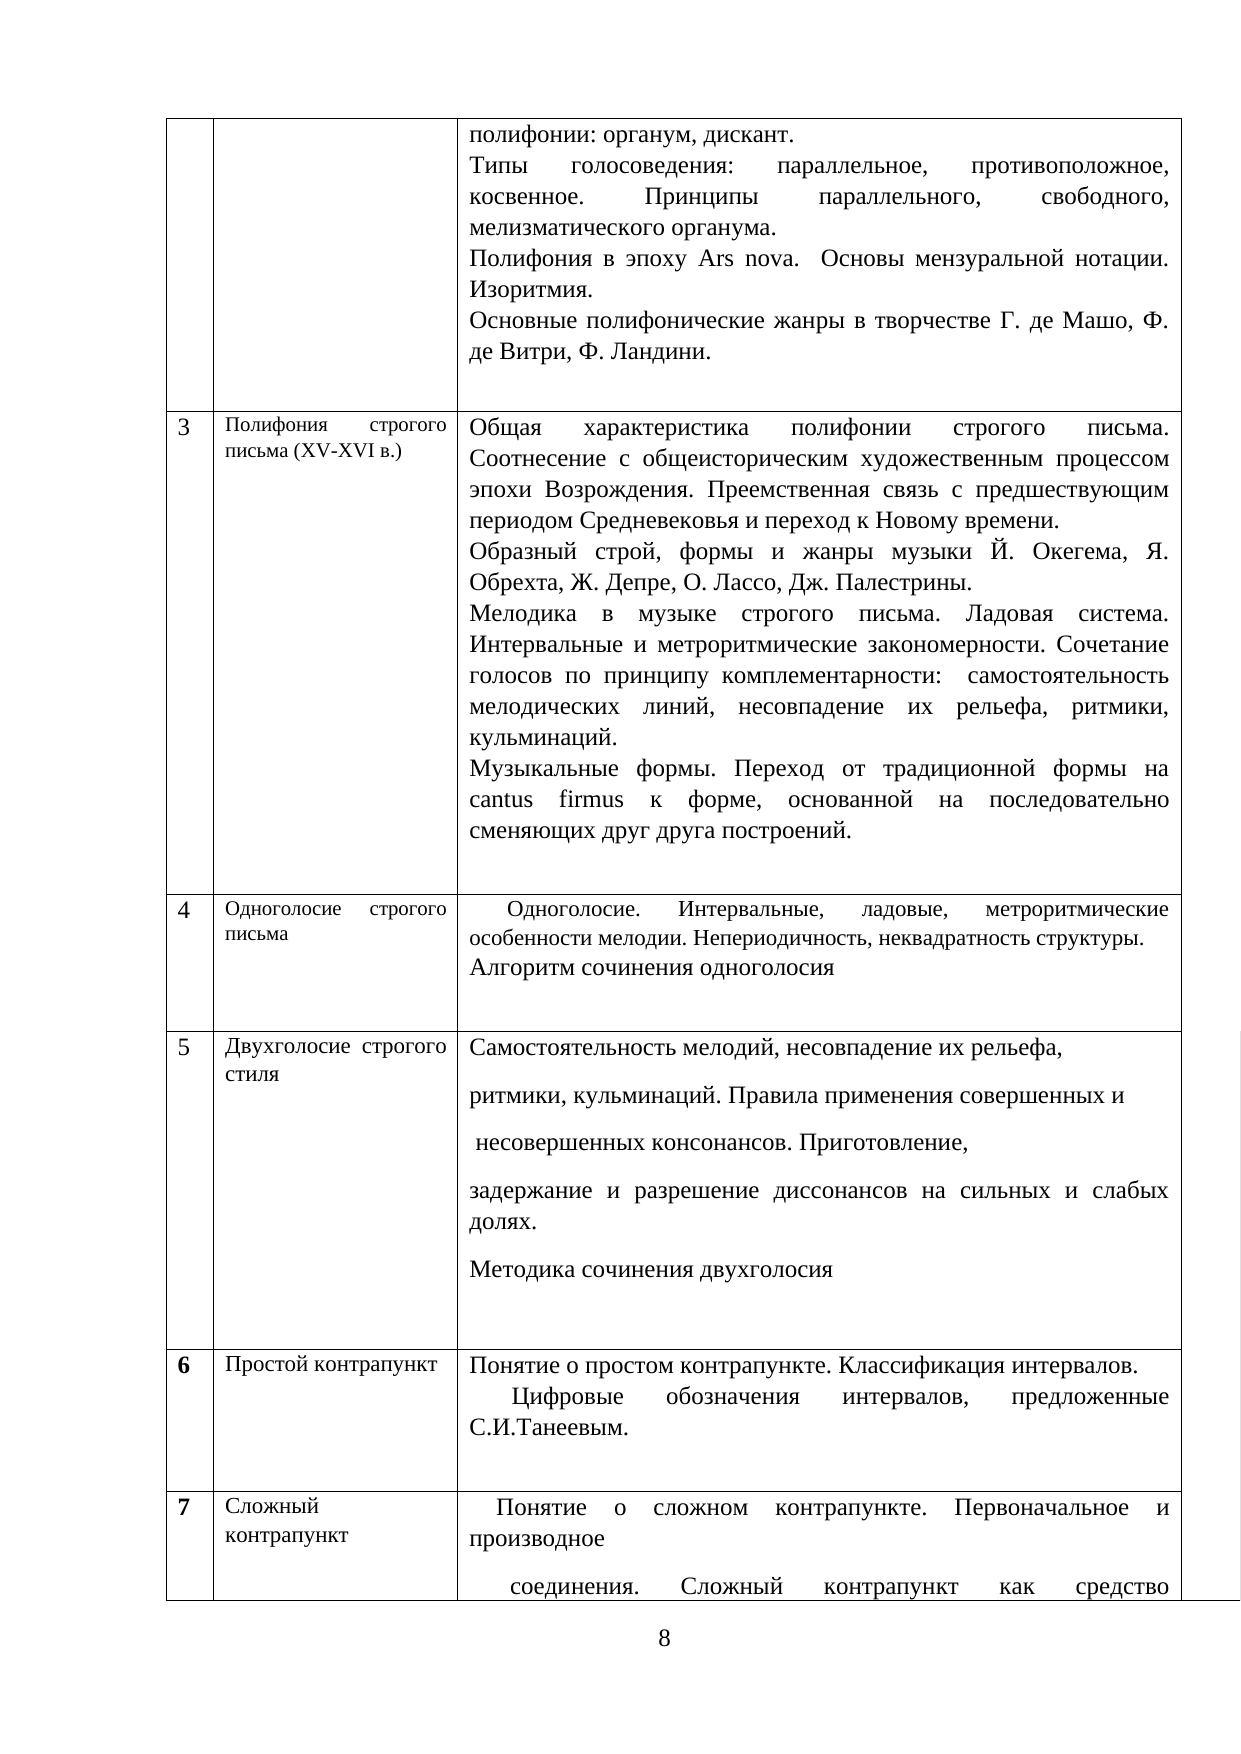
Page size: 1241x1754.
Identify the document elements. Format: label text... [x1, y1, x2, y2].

table_cell 2 [167, 119, 213, 411]
table_cell Простой контрапункт [214, 1350, 457, 1491]
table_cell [458, 1492, 1181, 1600]
table_cell Общая характеристика полифонии строгого письма. Соотнесение с общеисторическим художественным процессом эпохи Возрождения. Преемственная связь с предшествующим периодом Средневековья и переход к Новому времени. Образный строй, формы и жанры музыки Й. Окегема, Я. Обрехта, Ж. Депре, О. Лассо, Дж. Палестрины. Мелодика в музыке строгого письма. Ладовая система. Интервальные и метроритмические закономерности. Сочетание голосов по принципу комплементарности: самостоятельность мелодических линий, несовпадение их рельефа, ритмики, кульминаций. Музыкальные формы. Переход от традиционной формы на cantus firmus к форме, основанной на последовательно сменяющих друг друга построений. [458, 412, 1181, 894]
table_cell [1182, 1031, 1240, 1600]
table_cell 6 [167, 1350, 213, 1491]
table_cell Одноголосие. Интервальные, ладовые, метроритмические особенности мелодии. Непериодичность, неквадратность структуры. Алгоритм сочинения одноголосия [458, 895, 1181, 1031]
table_cell 5 [167, 1032, 213, 1349]
table_cell 7 [167, 1492, 213, 1600]
table_cell Двухголосие строгого стиля [214, 1032, 457, 1349]
table_cell 3 [167, 412, 213, 894]
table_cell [458, 119, 1181, 411]
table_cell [214, 119, 457, 411]
table_cell Самостоятельность мелодий, несовпадение их рельефа, ритмики, кульминаций. Правила применения совершенных и несовершенных консонансов. Приготовление, задержание и разрешение диссонансов на сильных и слабых долях. Методика сочинения двухголосия [458, 1032, 1181, 1349]
table_cell 4 [167, 895, 213, 1031]
table_cell Полифония строгого письма (XV-XVI в.) [214, 412, 457, 894]
table_cell Одноголосие строгого письма [214, 895, 457, 1031]
table_cell Понятие о простом контрапункте. Классификация интервалов. Цифровые обозначения интервалов, предложенные С.И.Танеевым. [458, 1350, 1181, 1491]
table_cell Сложный контрапункт [214, 1492, 457, 1600]
